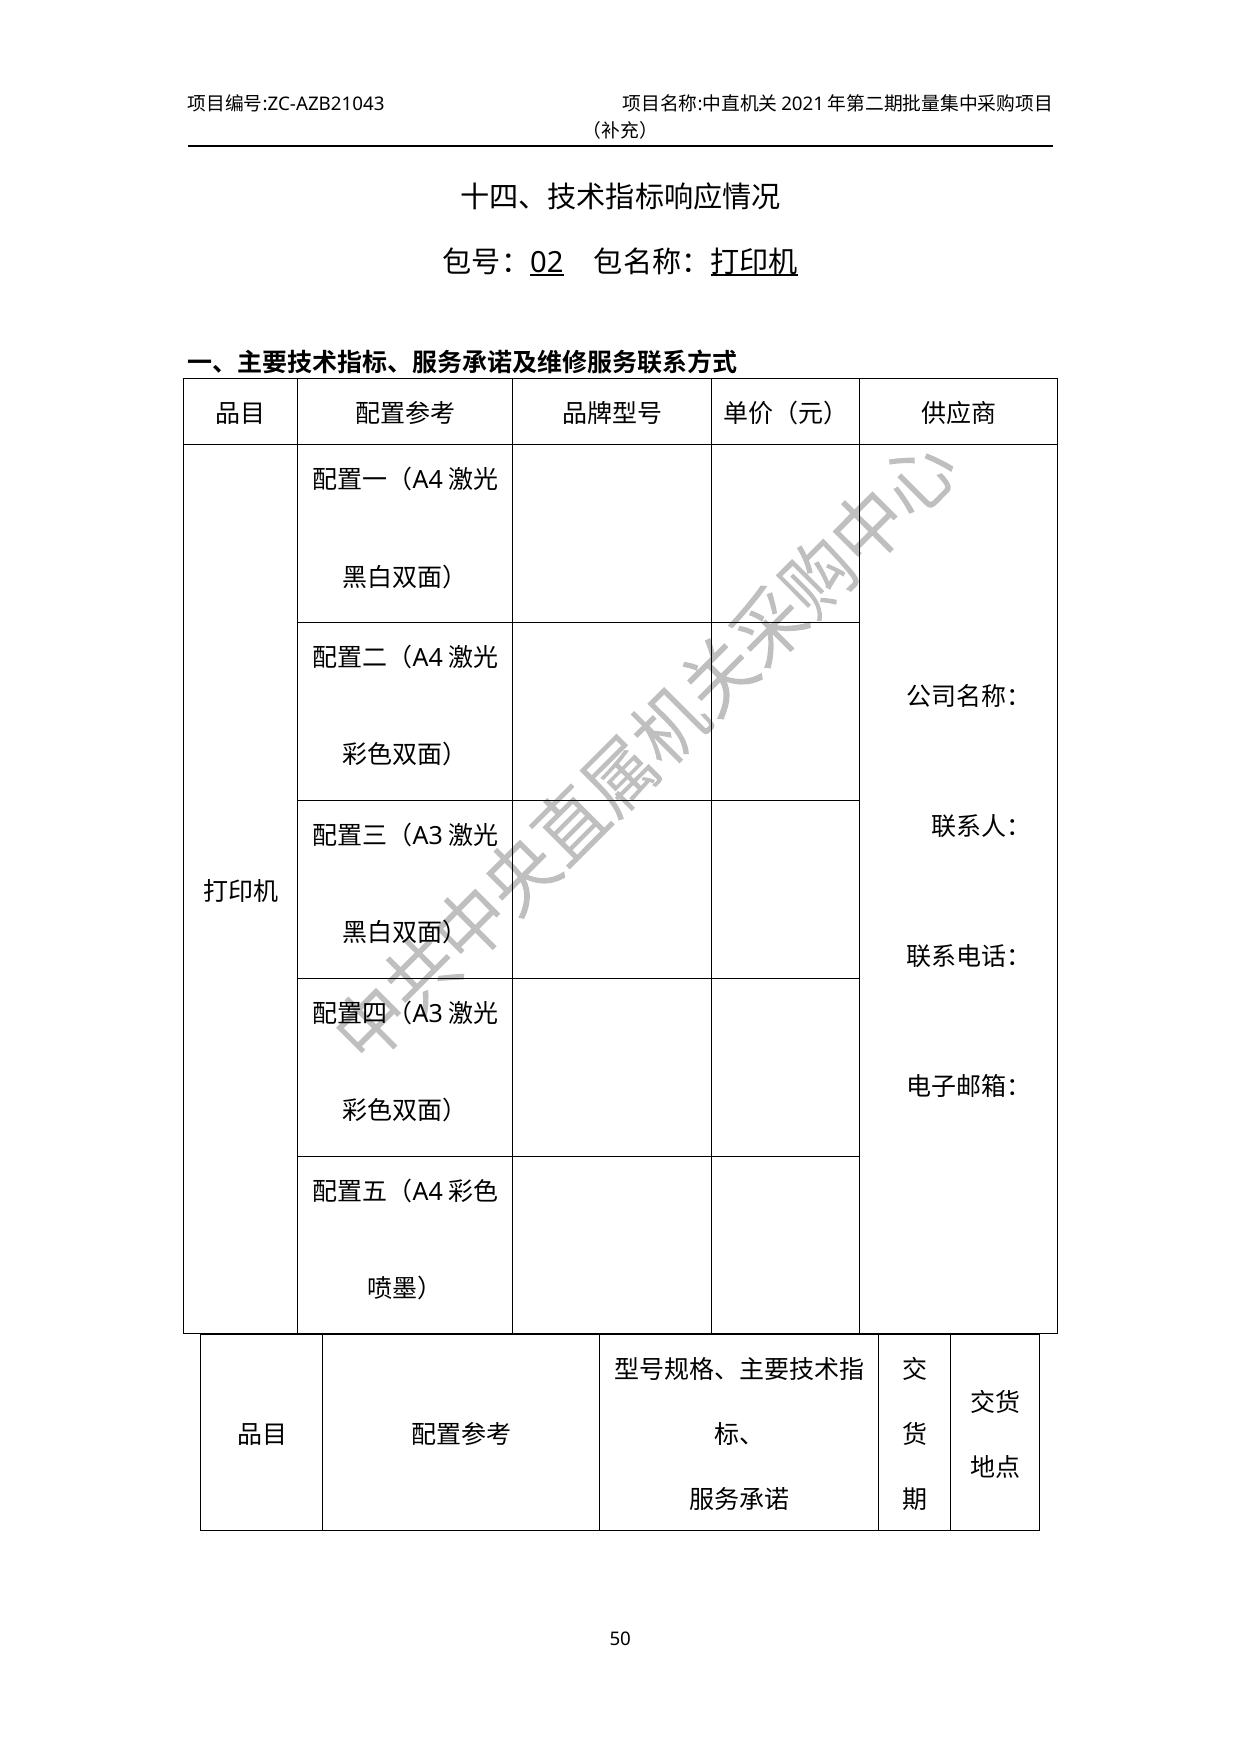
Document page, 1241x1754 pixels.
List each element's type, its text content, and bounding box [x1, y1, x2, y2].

table_cell [513, 1157, 711, 1333]
table_cell [513, 445, 711, 622]
table_cell 打印机 [184, 445, 297, 1333]
text 十四、技术指标响应情况 [187, 162, 1053, 227]
table_header 单价（元） [712, 379, 859, 444]
table_cell 配置一（A4激光黑白双面） [298, 445, 512, 622]
table_header 供应商 [860, 379, 1057, 444]
table_header 品目 [201, 1335, 322, 1530]
text 一、主要技术指标、服务承诺及维修服务联系方式 [187, 341, 1053, 378]
table_header 品目 [184, 379, 297, 444]
table_cell [513, 801, 711, 978]
table_cell [513, 979, 711, 1156]
text 包号：02 包名称：打印机 [187, 227, 1053, 292]
table_header 配置参考 [298, 379, 512, 444]
table_cell [712, 979, 859, 1156]
table_cell 公司名称： 联系人： 联系电话： 电子邮箱： [860, 445, 1057, 1333]
table_header 交货地点 [951, 1335, 1039, 1530]
table_cell 配置三（A3激光黑白双面） [298, 801, 512, 978]
table_cell 配置四（A3激光彩色双面） [298, 979, 512, 1156]
table_header 品牌型号 [513, 379, 711, 444]
table_cell 配置五（A4彩色喷墨） [298, 1157, 512, 1333]
table_cell [712, 445, 859, 622]
table_cell [513, 623, 711, 800]
table_header 型号规格、主要技术指标、 服务承诺 [600, 1335, 878, 1530]
table_cell [712, 1157, 859, 1333]
table_cell [712, 801, 859, 978]
table_header 配置参考 [323, 1335, 599, 1530]
table_cell 配置二（A4激光彩色双面） [298, 623, 512, 800]
table_header 交货期 [879, 1335, 950, 1530]
table_cell [712, 623, 859, 800]
